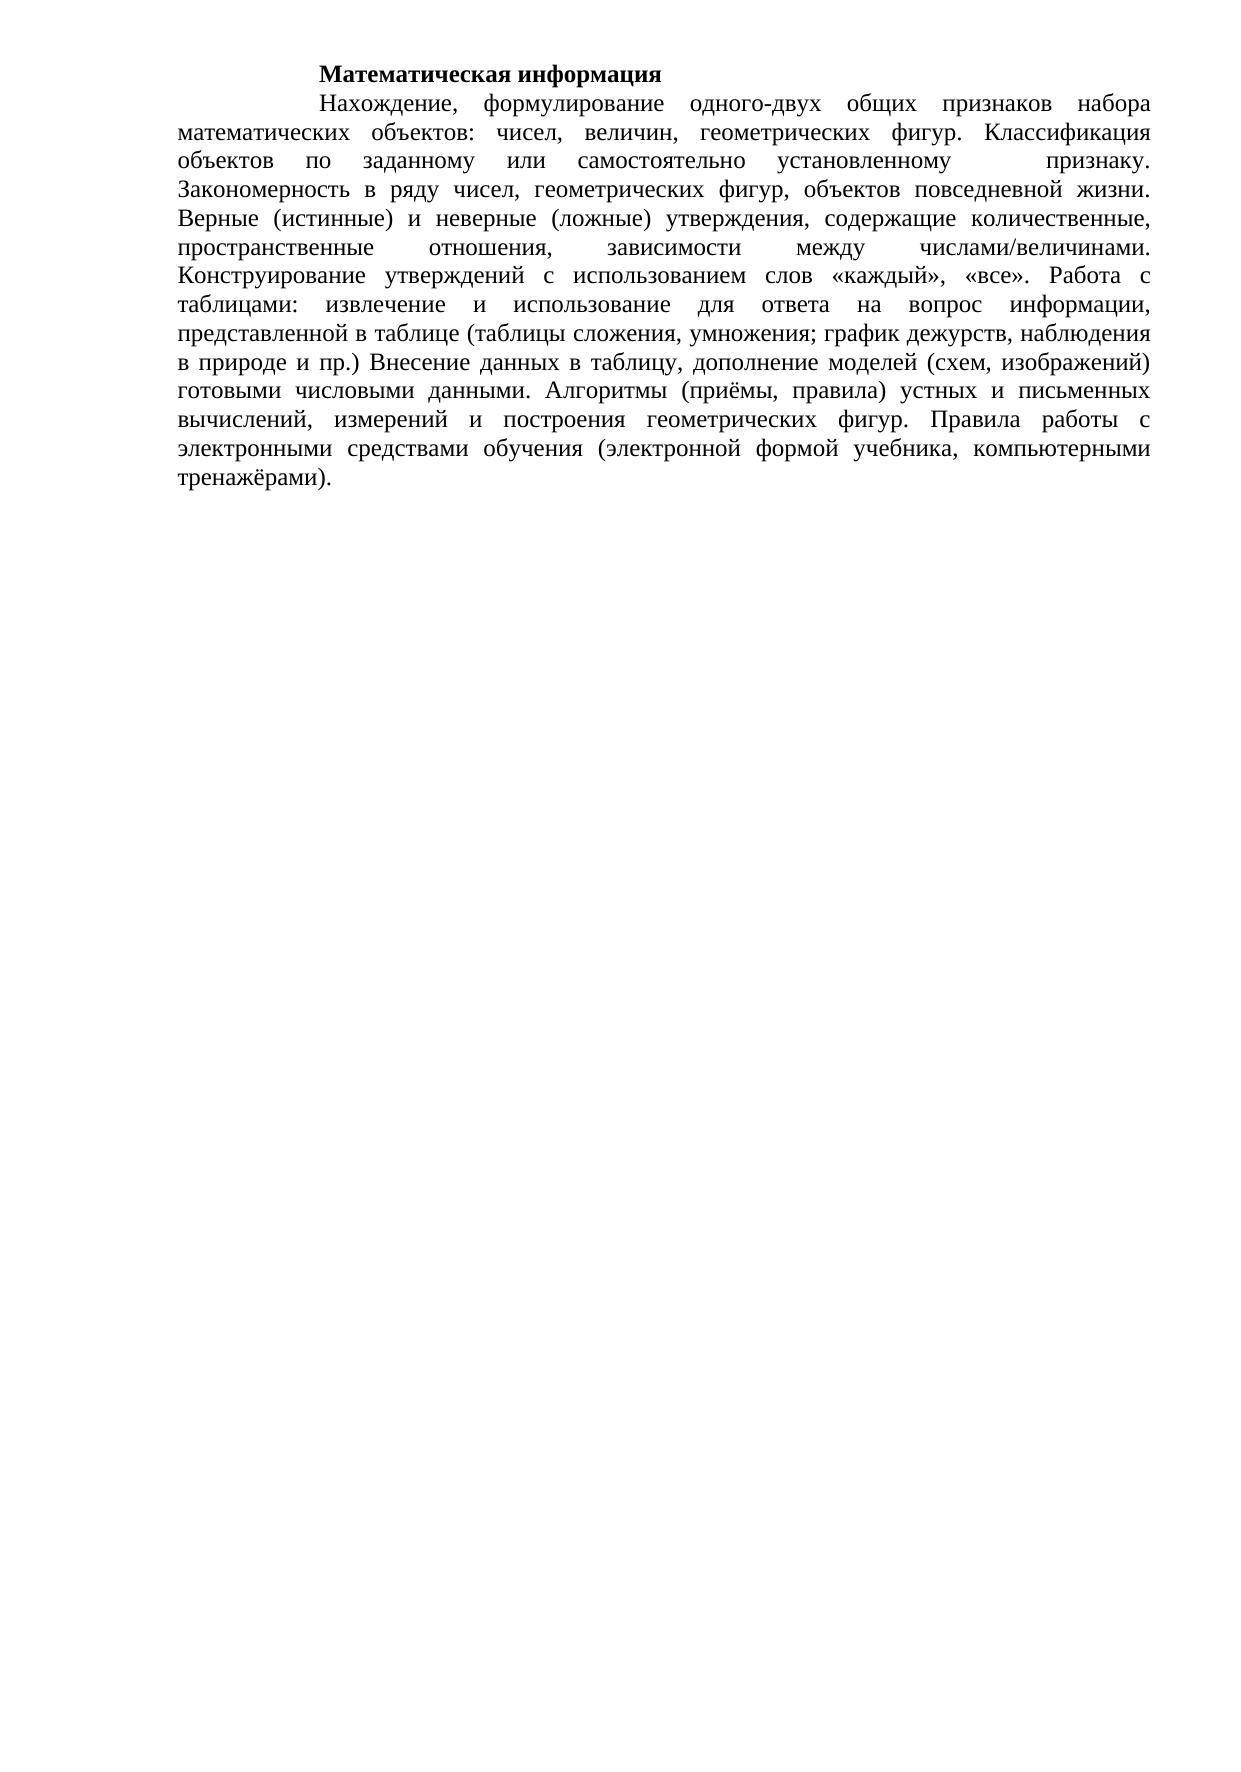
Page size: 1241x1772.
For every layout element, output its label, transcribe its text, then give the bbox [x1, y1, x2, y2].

text Нахождение, формулирование одного-двух общих признаков набора математических объектов: чисел, величин, геометрических фигур. Классификация объектов по заданному или самостоятельно установленному признаку. Закономерность в ряду чисел, геометрических фигур, объектов повседневной жизни. Верные (истинные) и неверные (ложные) утверждения, содержащие количественные, пространственные отношения, зависимости между числами/величинами. Конструирование утверждений с использованием слов «каждый», «все». Работа с таблицами: извлечение и использование для ответа на вопрос информации, представленной в таблице (таблицы сложения, умножения; график дежурств, наблюдения в природе и пр.) Внесение данных в таблицу, дополнение моделей (схем, изображений) готовыми числовыми данными. Алгоритмы (приёмы, правила) устных и письменных вычислений, измерений и построения геометрических фигур. Правила работы с электронными средствами обучения (электронной формой учебника, компьютерными тренажёрами). [177, 88, 1152, 490]
text Математическая информация [177, 59, 1152, 88]
